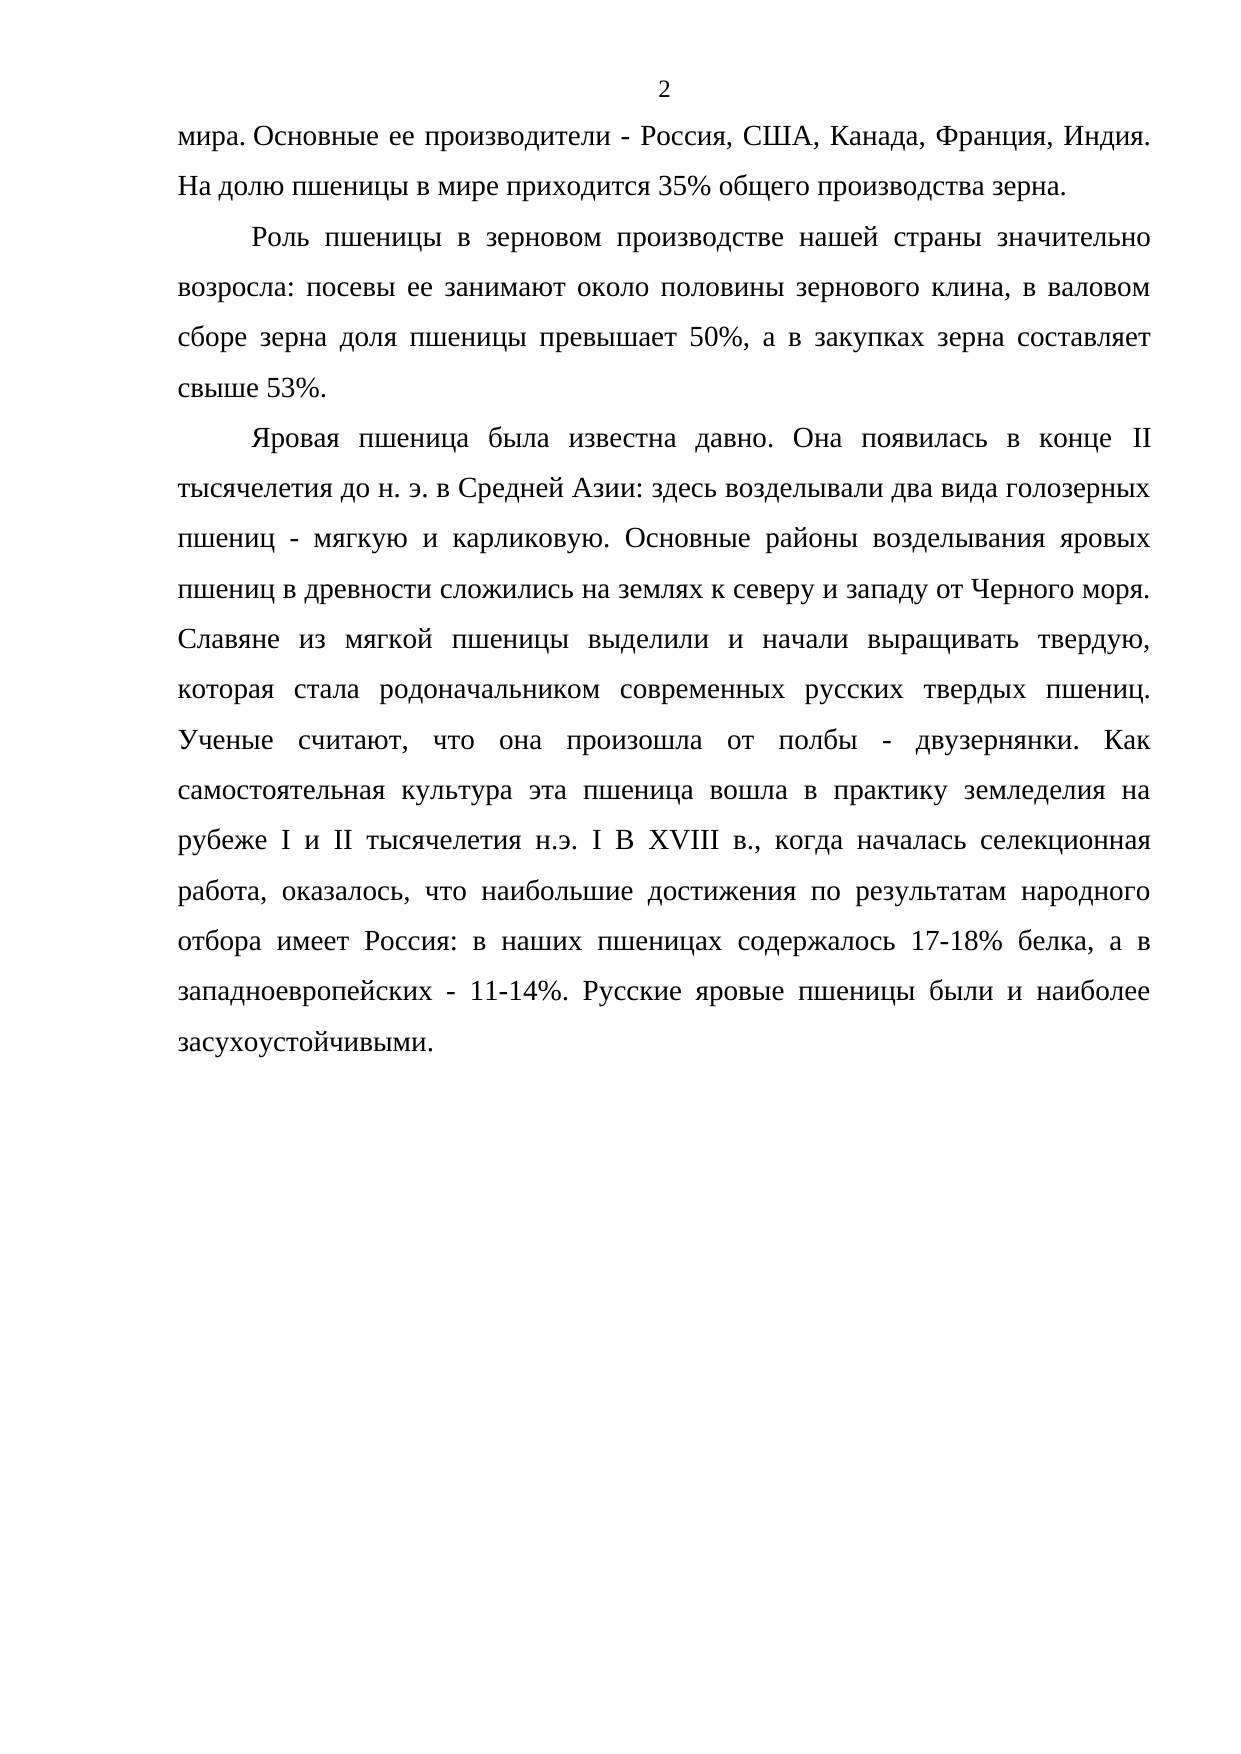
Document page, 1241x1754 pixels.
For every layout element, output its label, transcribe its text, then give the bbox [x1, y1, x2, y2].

text Яровая пшеница была известна давно. Она появилась в конце II тысячелетия до н. э. в Средней Азии: здесь возделывали два вида голозерных пшениц - мягкую и карликовую. Основные районы возделывания яровых пшениц в древности сложились на землях к северу и западу от Черного моря. Славяне из мягкой пшеницы выделили и начали выращивать твердую, которая стала родоначальником современных русских твердых пшениц. Ученые считают, что она произошла от полбы - двузернянки. Как самостоятельная культура эта пшеница вошла в практику земледелия на рубеже I и II тысячелетия н.э. I В XVIII в., когда началась селекционная работа, оказалось, что наибольшие достижения по результатам народного отбора имеет Россия: в наших пшеницах содержалось 17-18% белка, а в западноевропейских - 11-14%. Русские яровые пшеницы были и наиболее засухоустойчивыми. [177, 420, 1152, 1057]
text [177, 118, 1152, 202]
text Роль пшеницы в зерновом производстве нашей страны значительно возросла: посевы ее занимают около половины зернового клина, в валовом сборе зерна доля пшеницы превышает 50%, а в закупках зерна составляет свыше 53%. [177, 219, 1152, 403]
